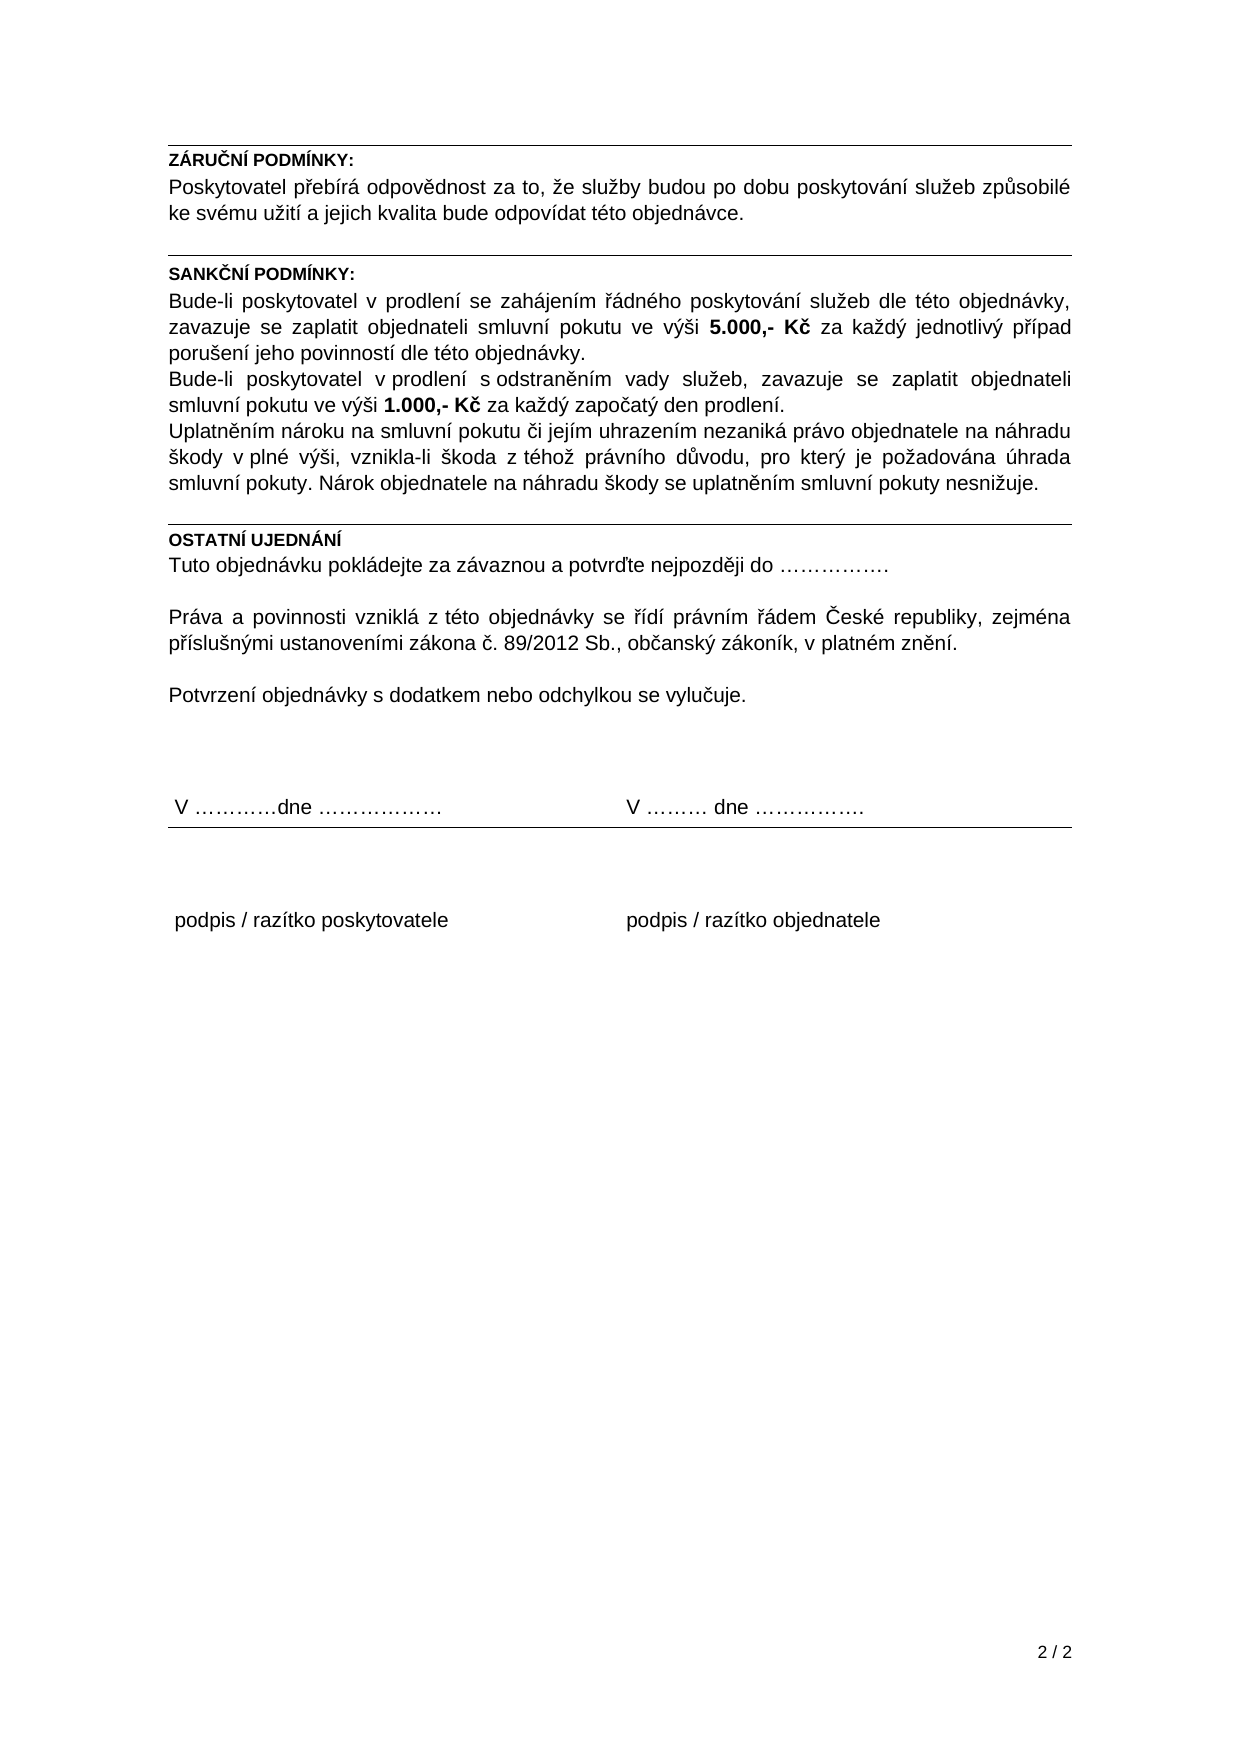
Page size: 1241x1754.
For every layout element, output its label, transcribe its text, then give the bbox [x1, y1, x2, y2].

table_header V …………dne ……………… [168, 708, 620, 827]
table_header V ……… dne ……………. [620, 708, 1072, 827]
list Bude-li poskytovatel v prodlení s odstraněním vady služeb, zavazuje se zaplatit objednateli smluvní pokutu ve výši 1.000,- Kč za každý započatý den prodlení. [168, 366, 1072, 418]
text Záruční podmínky: [168, 146, 1072, 171]
text Potvrzení objednávky s dodatkem nebo odchylkou se vylučuje. [168, 682, 1072, 708]
list Bude-li poskytovatel v prodlení se zahájením řádného poskytování služeb dle této objednávky, zavazuje se zaplatit objednateli smluvní pokutu ve výši 5.000,- Kč za každý jednotlivý případ porušení jeho povinností dle této objednávky. [168, 287, 1072, 366]
text OSTATNÍ UJEDNÁNÍ [168, 525, 1072, 551]
list Uplatněním nároku na smluvní pokutu či jejím uhrazením nezaniká právo objednatele na náhradu škody v plné výši, vznikla-li škoda z téhož právního důvodu, pro který je požadována úhrada smluvní pokuty. Nárok objednatele na náhradu škody se uplatněním smluvní pokuty nesnižuje. [168, 418, 1072, 496]
table_cell podpis / razítko objednatele [620, 828, 1072, 940]
text Sankční podmínky: [168, 256, 1072, 285]
text Poskytovatel přebírá odpovědnost za to, že služby budou po dobu poskytování služeb způsobilé ke svému užití a jejich kvalita bude odpovídat této objednávce. [168, 173, 1072, 225]
text Tuto objednávku pokládejte za závaznou a potvrďte nejpozději do ……………. [168, 551, 1072, 577]
text Práva a povinnosti vzniklá z této objednávky se řídí právním řádem České republiky, zejména příslušnými ustanoveními zákona č. 89/2012 Sb., občanský zákoník, v platném znění. [168, 603, 1072, 656]
table_cell podpis / razítko poskytovatele [168, 828, 620, 940]
